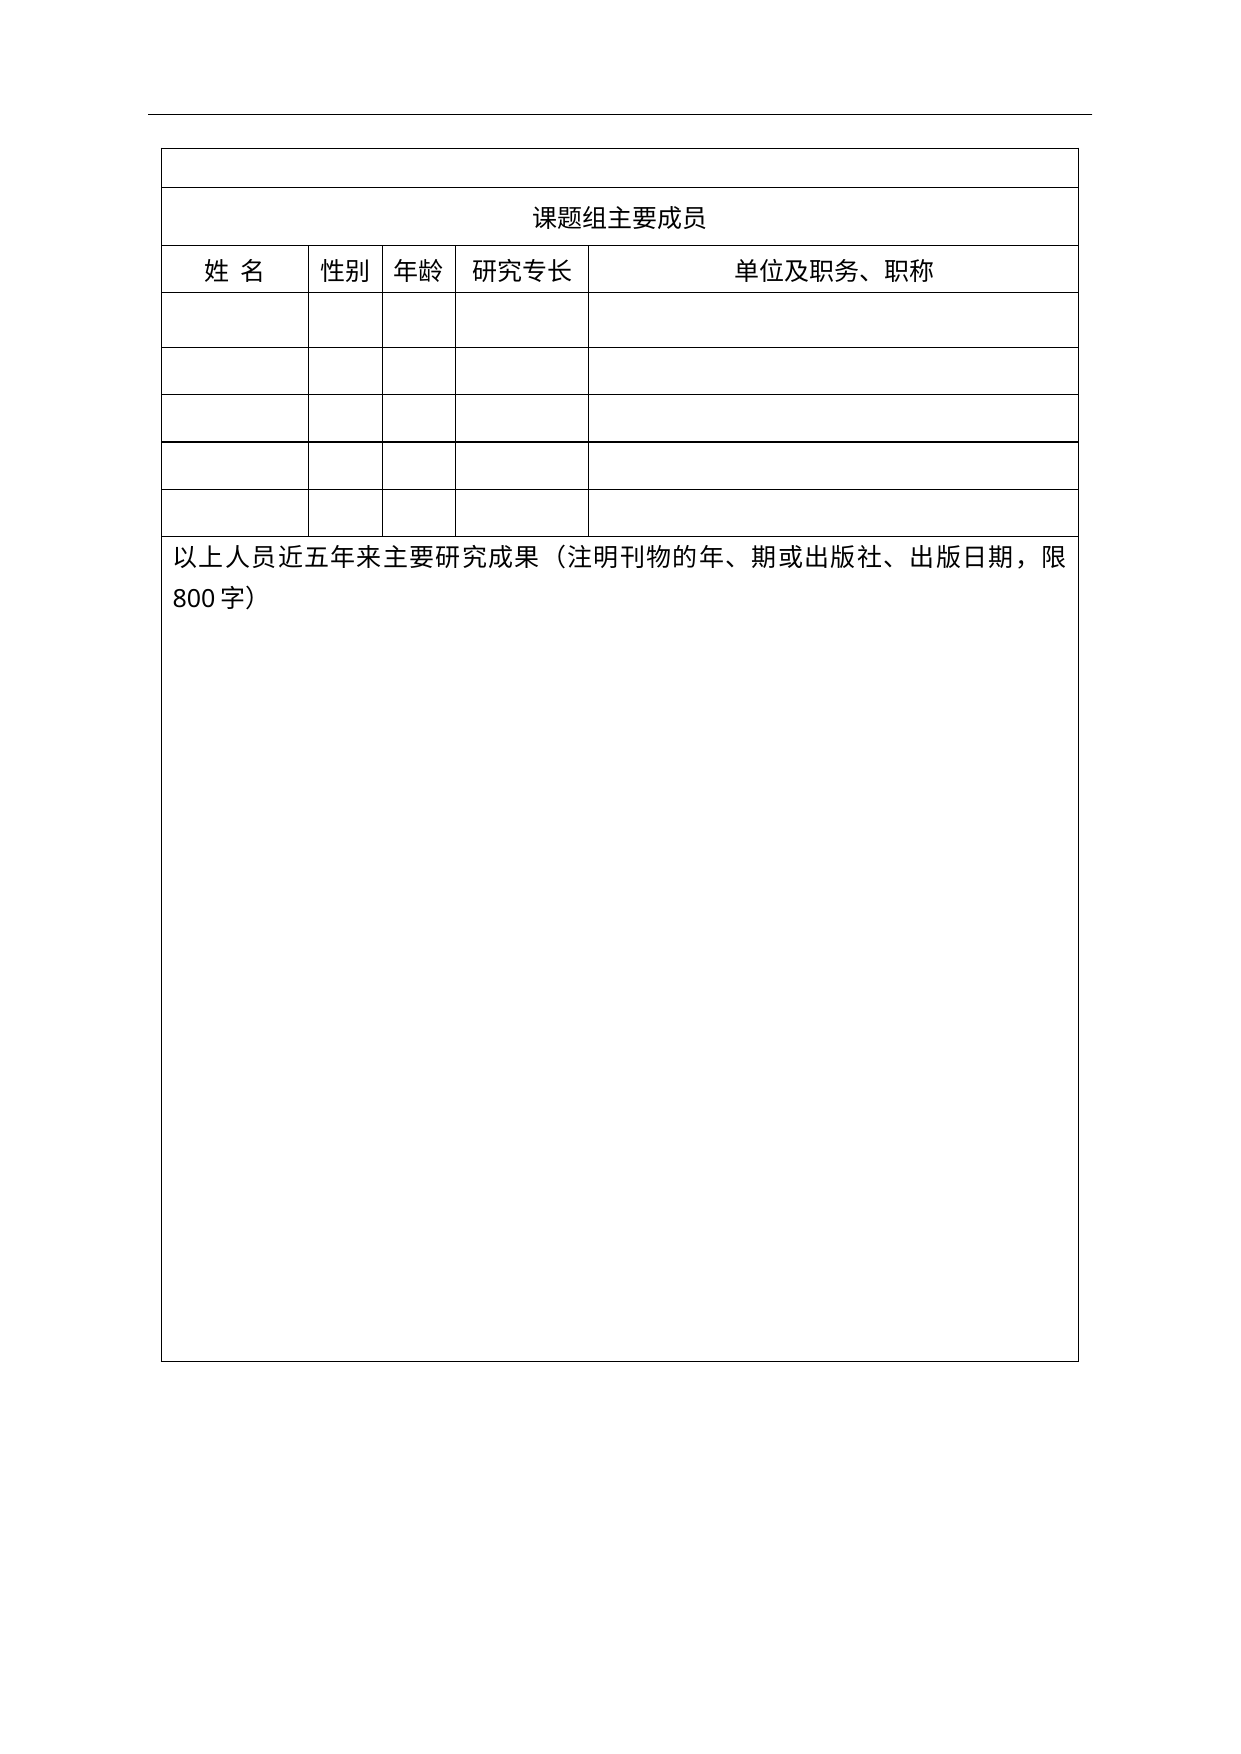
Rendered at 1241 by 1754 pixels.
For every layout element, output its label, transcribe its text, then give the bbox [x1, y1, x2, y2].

table_cell 单位及职务、职称 [589, 246, 1078, 292]
table_cell [589, 348, 1078, 394]
table_cell [383, 443, 455, 489]
table_cell 性别 [309, 246, 382, 292]
table_cell [309, 348, 382, 394]
table_cell [456, 490, 588, 536]
table_cell [456, 443, 588, 489]
table_cell [309, 293, 382, 347]
table_cell 以上人员近五年来主要研究成果（注明刊物的年、期或出版社、出版日期，限800字） [162, 537, 1078, 1361]
table_cell [309, 490, 382, 536]
table_cell [589, 395, 1078, 441]
table_cell [456, 293, 588, 347]
table_cell [309, 443, 382, 489]
table_cell 姓 名 [162, 246, 308, 292]
table_cell [456, 395, 588, 441]
table_cell 课题组主要成员 [162, 188, 1078, 245]
table_cell [589, 443, 1078, 489]
table_cell [162, 443, 308, 489]
table_cell [383, 293, 455, 347]
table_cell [162, 149, 1078, 187]
table_cell [383, 490, 455, 536]
table_cell [162, 293, 308, 347]
table_cell [309, 395, 382, 441]
table_cell [383, 395, 455, 441]
table_cell [162, 395, 308, 441]
table_cell [383, 348, 455, 394]
table_cell [162, 348, 308, 394]
table_cell [589, 490, 1078, 536]
table_cell 研究专长 [456, 246, 588, 292]
table_cell [162, 490, 308, 536]
table_cell [589, 293, 1078, 347]
table_cell 年龄 [383, 246, 455, 292]
table_cell [456, 348, 588, 394]
